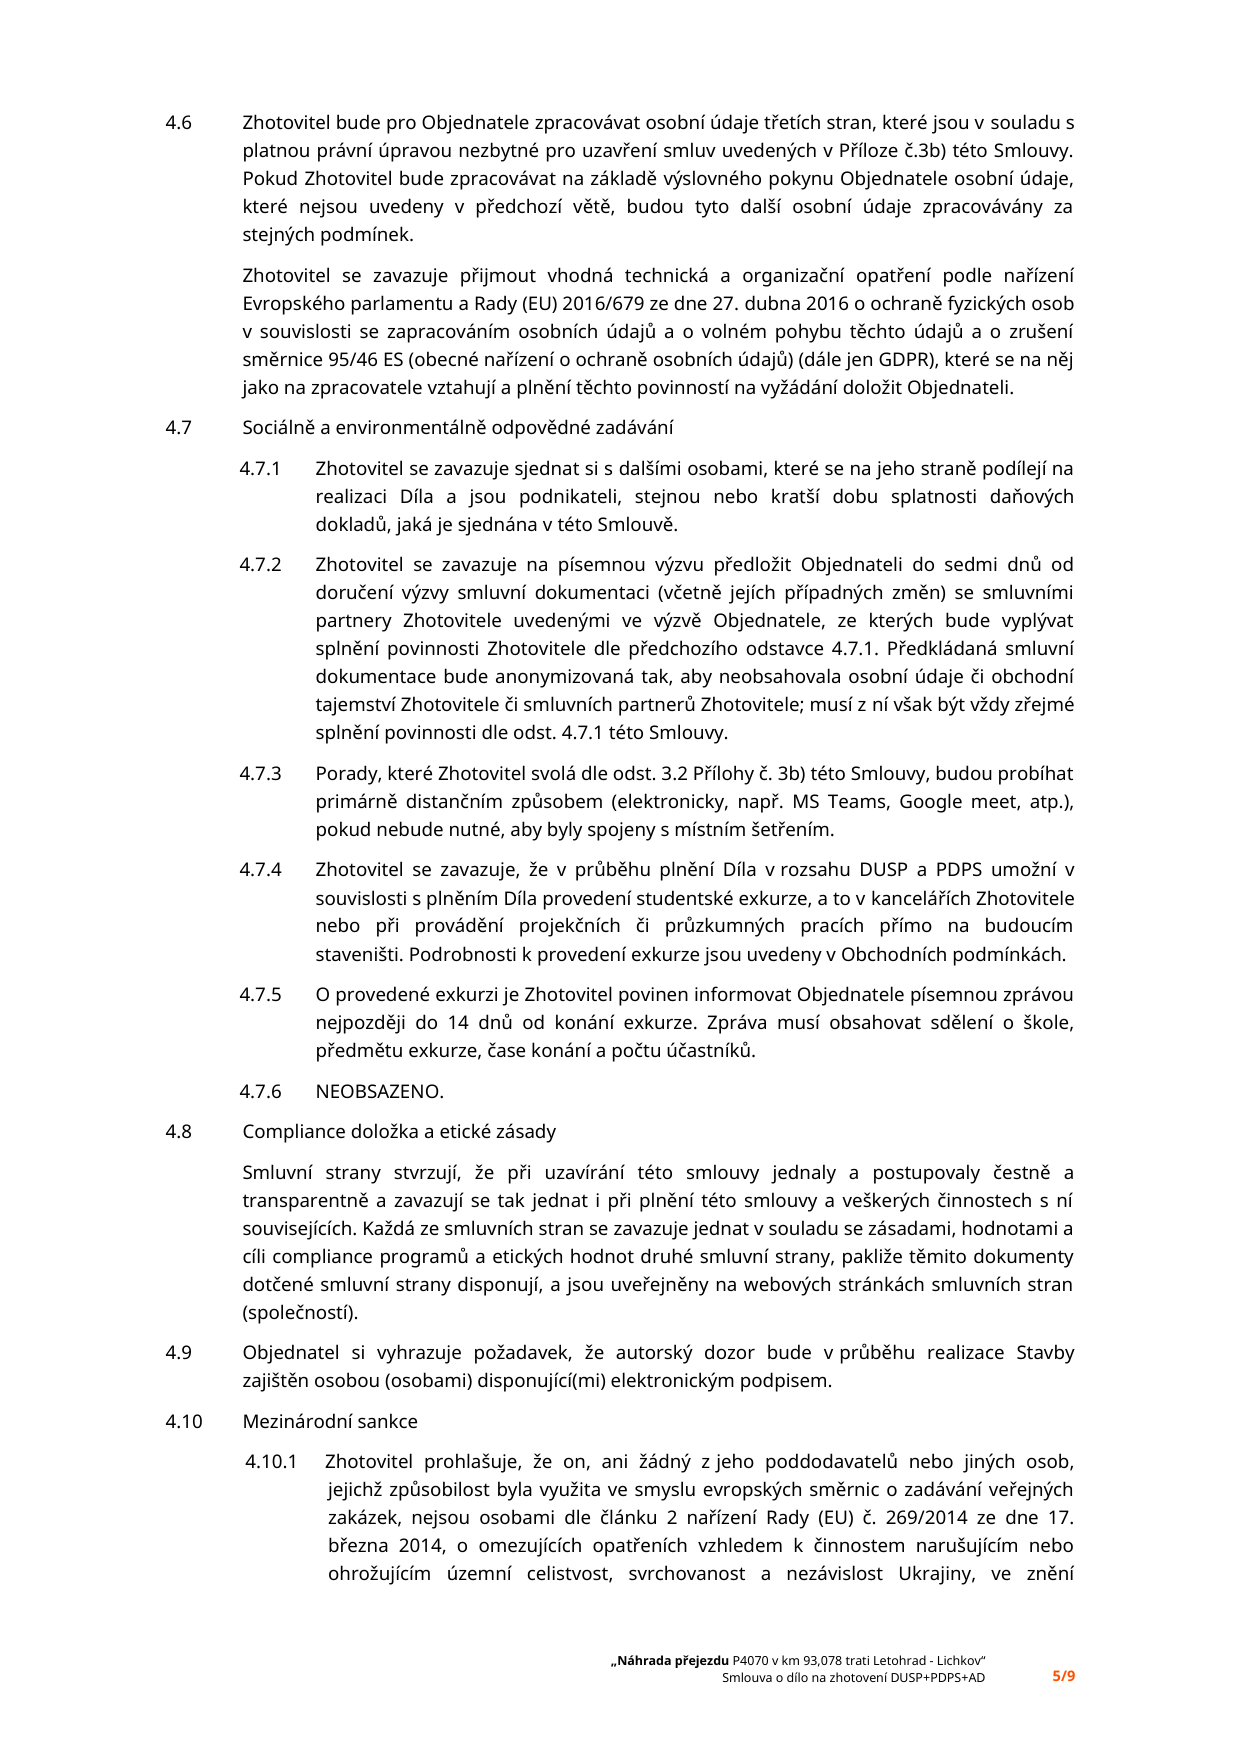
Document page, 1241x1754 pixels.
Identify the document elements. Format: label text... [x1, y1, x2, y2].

text Compliance doložka a etické zásady [165, 1118, 1075, 1144]
text Zhotovitel bude pro Objednatele zpracovávat osobní údaje třetích stran, které jsou v souladu s platnou právní úpravou nezbytné pro uzavření smluv uvedených v Příloze č.3b) této Smlouvy. Pokud Zhotovitel bude zpracovávat na základě výslovného pokynu Objednatele osobní údaje, které nejsou uvedeny v předchozí větě, budou tyto další osobní údaje zpracovávány za stejných podmínek. [165, 109, 1075, 247]
list Porady, které Zhotovitel svolá dle odst. 3.2 Přílohy č. 3b) této Smlouvy, budou probíhat primárně distančním způsobem (elektronicky, např. MS Teams, Google meet, atp.), pokud nebude nutné, aby byly spojeny s místním šetřením. [239, 760, 1075, 842]
list Zhotovitel se zavazuje na písemnou výzvu předložit Objednateli do sedmi dnů od doručení výzvy smluvní dokumentaci (včetně jejích případných změn) se smluvními partnery Zhotovitele uvedenými ve výzvě Objednatele, ze kterých bude vyplývat splnění povinnosti Zhotovitele dle předchozího odstavce 4.7.1. Předkládaná smluvní dokumentace bude anonymizovaná tak, aby neobsahovala osobní údaje či obchodní tajemství Zhotovitele či smluvních partnerů Zhotovitele; musí z ní však být vždy zřejmé splnění povinnosti dle odst. 4.7.1 této Smlouvy. [239, 552, 1075, 745]
list Zhotovitel se zavazuje přijmout vhodná technická a organizační opatření podle nařízení Evropského parlamentu a Rady (EU) 2016/679 ze dne 27. dubna 2016 o ochraně fyzických osob v souvislosti se zapracováním osobních údajů a o volném pohybu těchto údajů a o zrušení směrnice 95/46 ES (obecné nařízení o ochraně osobních údajů) (dále jen GDPR), které se na něj jako na zpracovatele vztahují a plnění těchto povinností na vyžádání doložit Objednateli. [242, 262, 1075, 399]
list Smluvní strany stvrzují, že při uzavírání této smlouvy jednaly a postupovaly čestně a transparentně a zavazují se tak jednat i při plnění této smlouvy a veškerých činnostech s ní souvisejících. Každá ze smluvních stran se zavazuje jednat v souladu se zásadami, hodnotami a cíli compliance programů a etických hodnot druhé smluvní strany, pakliže těmito dokumenty dotčené smluvní strany disponují, a jsou uveřejněny na webových stránkách smluvních stran (společností). [242, 1159, 1075, 1324]
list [245, 1449, 1075, 1586]
list Mezinárodní sankce [165, 1408, 1075, 1434]
text Objednatel si vyhrazuje požadavek, že autorský dozor bude v průběhu realizace Stavby zajištěn osobou (osobami) disponující(mi) elektronickým podpisem. [165, 1339, 1075, 1393]
list O provedené exkurzi je Zhotovitel povinen informovat Objednatele písemnou zprávou nejpozději do 14 dnů od konání exkurze. Zpráva musí obsahovat sdělení o škole, předmětu exkurze, čase konání a počtu účastníků. [239, 981, 1075, 1063]
list Zhotovitel se zavazuje sjednat si s dalšími osobami, které se na jeho straně podílejí na realizaci Díla a jsou podnikateli, stejnou nebo kratší dobu splatnosti daňových dokladů, jaká je sjednána v této Smlouvě. [239, 455, 1075, 537]
text Sociálně a environmentálně odpovědné zadávání [165, 414, 1075, 440]
list Zhotovitel se zavazuje, že v průběhu plnění Díla v rozsahu DUSP a PDPS umožní v souvislosti s plněním Díla provedení studentské exkurze, a to v kancelářích Zhotovitele nebo při provádění projekčních či průzkumných pracích přímo na budoucím staveništi. Podrobnosti k provedení exkurze jsou uvedeny v Obchodních podmínkách. [239, 857, 1075, 966]
list NEOBSAZENO. [239, 1078, 1075, 1103]
